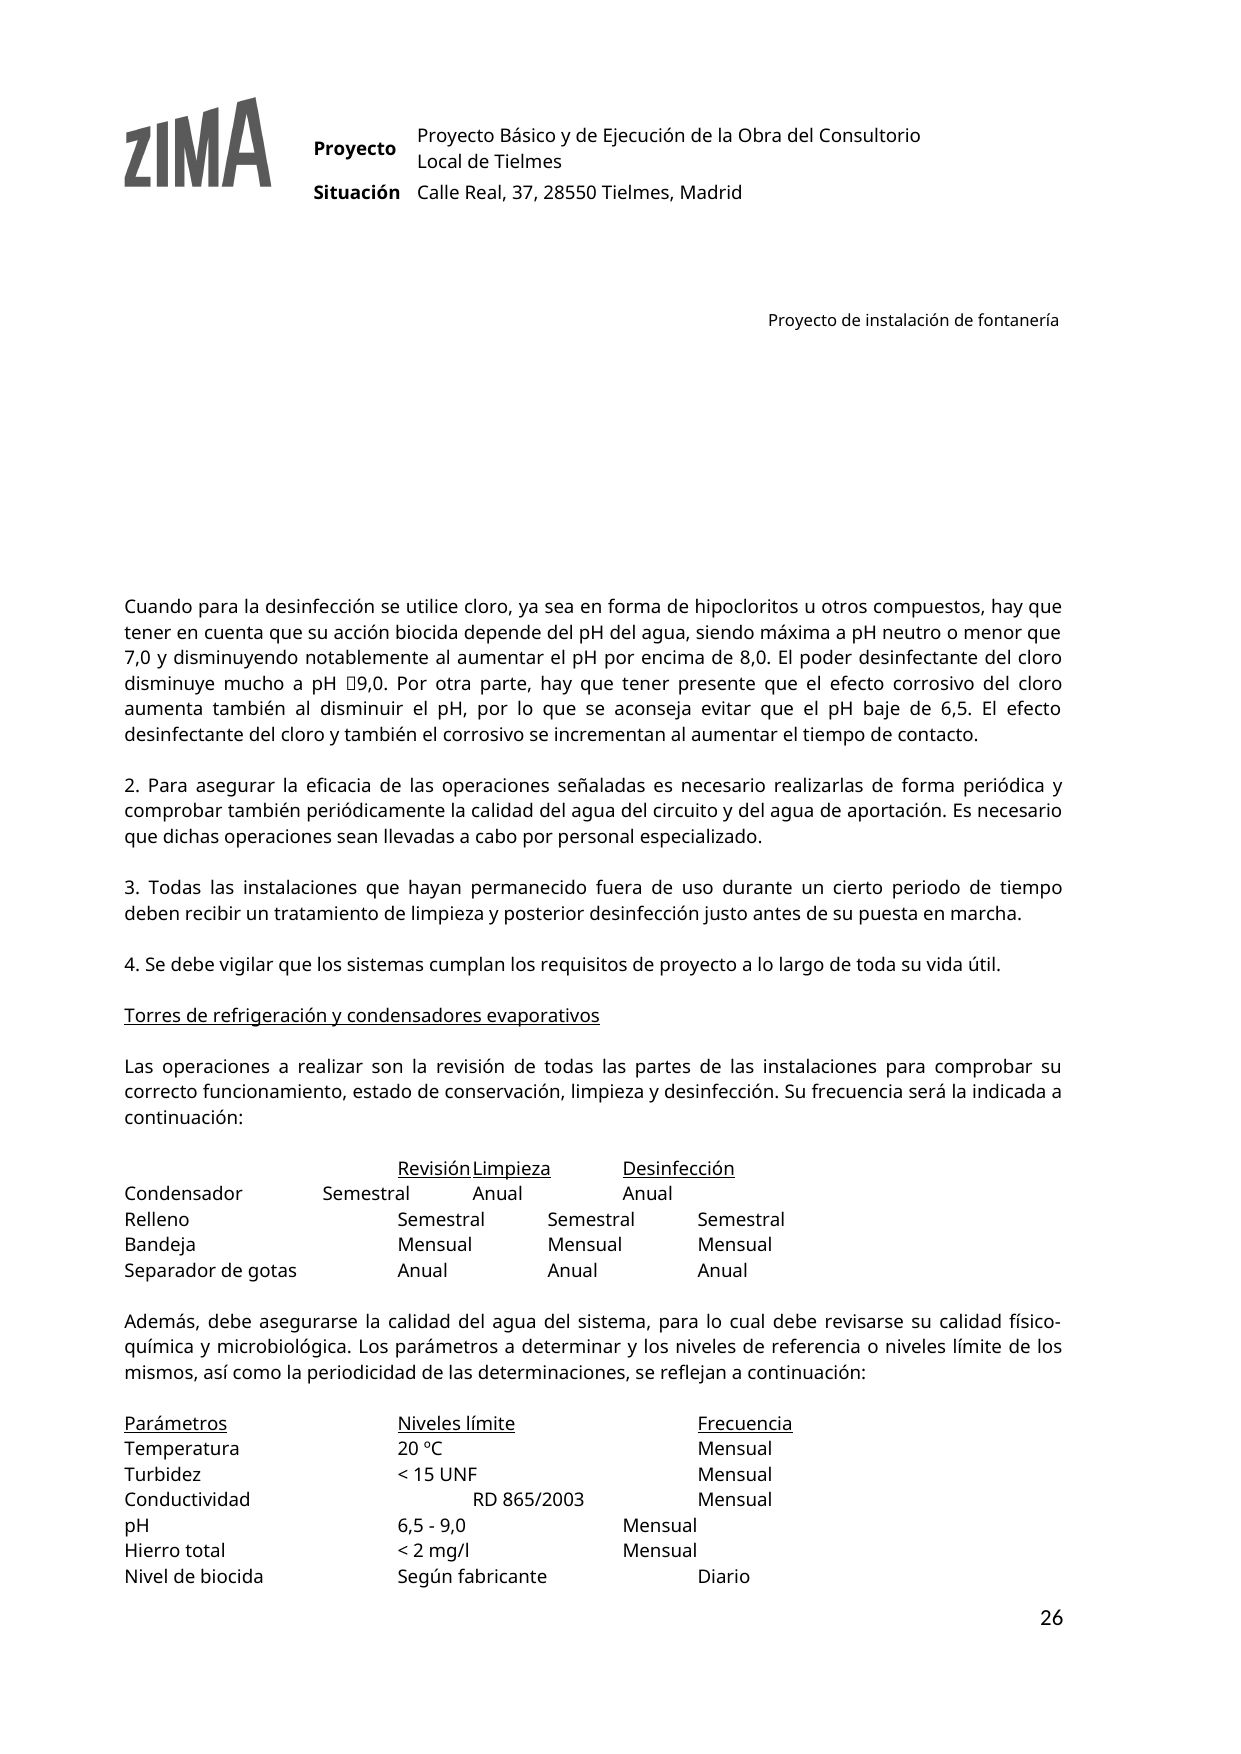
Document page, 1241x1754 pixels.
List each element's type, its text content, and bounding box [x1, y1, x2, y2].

text Relleno Semestral Semestral Semestral [124, 1206, 1063, 1232]
text 2. Para asegurar la eficacia de las operaciones señaladas es necesario realizarlas de forma periódica y comprobar también periódicamente la calidad del agua del circuito y del agua de aportación. Es necesario que dichas operaciones sean llevadas a cabo por personal especializado. [124, 772, 1063, 849]
text Turbidez < 15 UNF Mensual [124, 1461, 1063, 1487]
text Las operaciones a realizar son la revisión de todas las partes de las instalaciones para comprobar su correcto funcionamiento, estado de conservación, limpieza y desinfección. Su frecuencia será la indicada a continuación: [124, 1053, 1063, 1129]
text Revisión Limpieza Desinfección [124, 1155, 1063, 1181]
text Nivel de biocida Según fabricante Diario [124, 1563, 1063, 1589]
text Torres de refrigeración y condensadores evaporativos [124, 1002, 1063, 1027]
text pH 6,5 - 9,0 Mensual [124, 1512, 1063, 1538]
text Parámetros Niveles límite Frecuencia [124, 1410, 1063, 1436]
text Cuando para la desinfección se utilice cloro, ya sea en forma de hipocloritos u otros compuestos, hay que tener en cuenta que su acción biocida depende del pH del agua, siendo máxima a pH neutro o menor que 7,0 y disminuyendo notablemente al aumentar el pH por encima de 8,0. El poder desinfectante del cloro disminuye mucho a pH 9,0. Por otra parte, hay que tener presente que el efecto corrosivo del cloro aumenta también al disminuir el pH, por lo que se aconseja evitar que el pH baje de 6,5. El efecto desinfectante del cloro y también el corrosivo se incrementan al aumentar el tiempo de contacto. [124, 593, 1063, 747]
text Condensador Semestral Anual Anual [124, 1181, 1063, 1206]
text Conductividad RD 865/2003 Mensual [124, 1487, 1063, 1512]
text Hierro total < 2 mg/l Mensual [124, 1538, 1063, 1563]
text 3. Todas las instalaciones que hayan permanecido fuera de uso durante un cierto periodo de tiempo deben recibir un tratamiento de limpieza y posterior desinfección justo antes de su puesta en marcha. [124, 874, 1063, 925]
text Separador de gotas Anual Anual Anual [124, 1257, 1063, 1283]
text Además, debe asegurarse la calidad del agua del sistema, para lo cual debe revisarse su calidad físico-química y microbiológica. Los parámetros a determinar y los niveles de referencia o niveles límite de los mismos, así como la periodicidad de las determinaciones, se reflejan a continuación: [124, 1308, 1063, 1385]
text Temperatura 20 ºC Mensual [124, 1436, 1063, 1461]
text 4. Se debe vigilar que los sistemas cumplan los requisitos de proyecto a lo largo de toda su vida útil. [124, 951, 1063, 976]
text Bandeja Mensual Mensual Mensual [124, 1232, 1063, 1257]
picture [124, 97, 272, 189]
